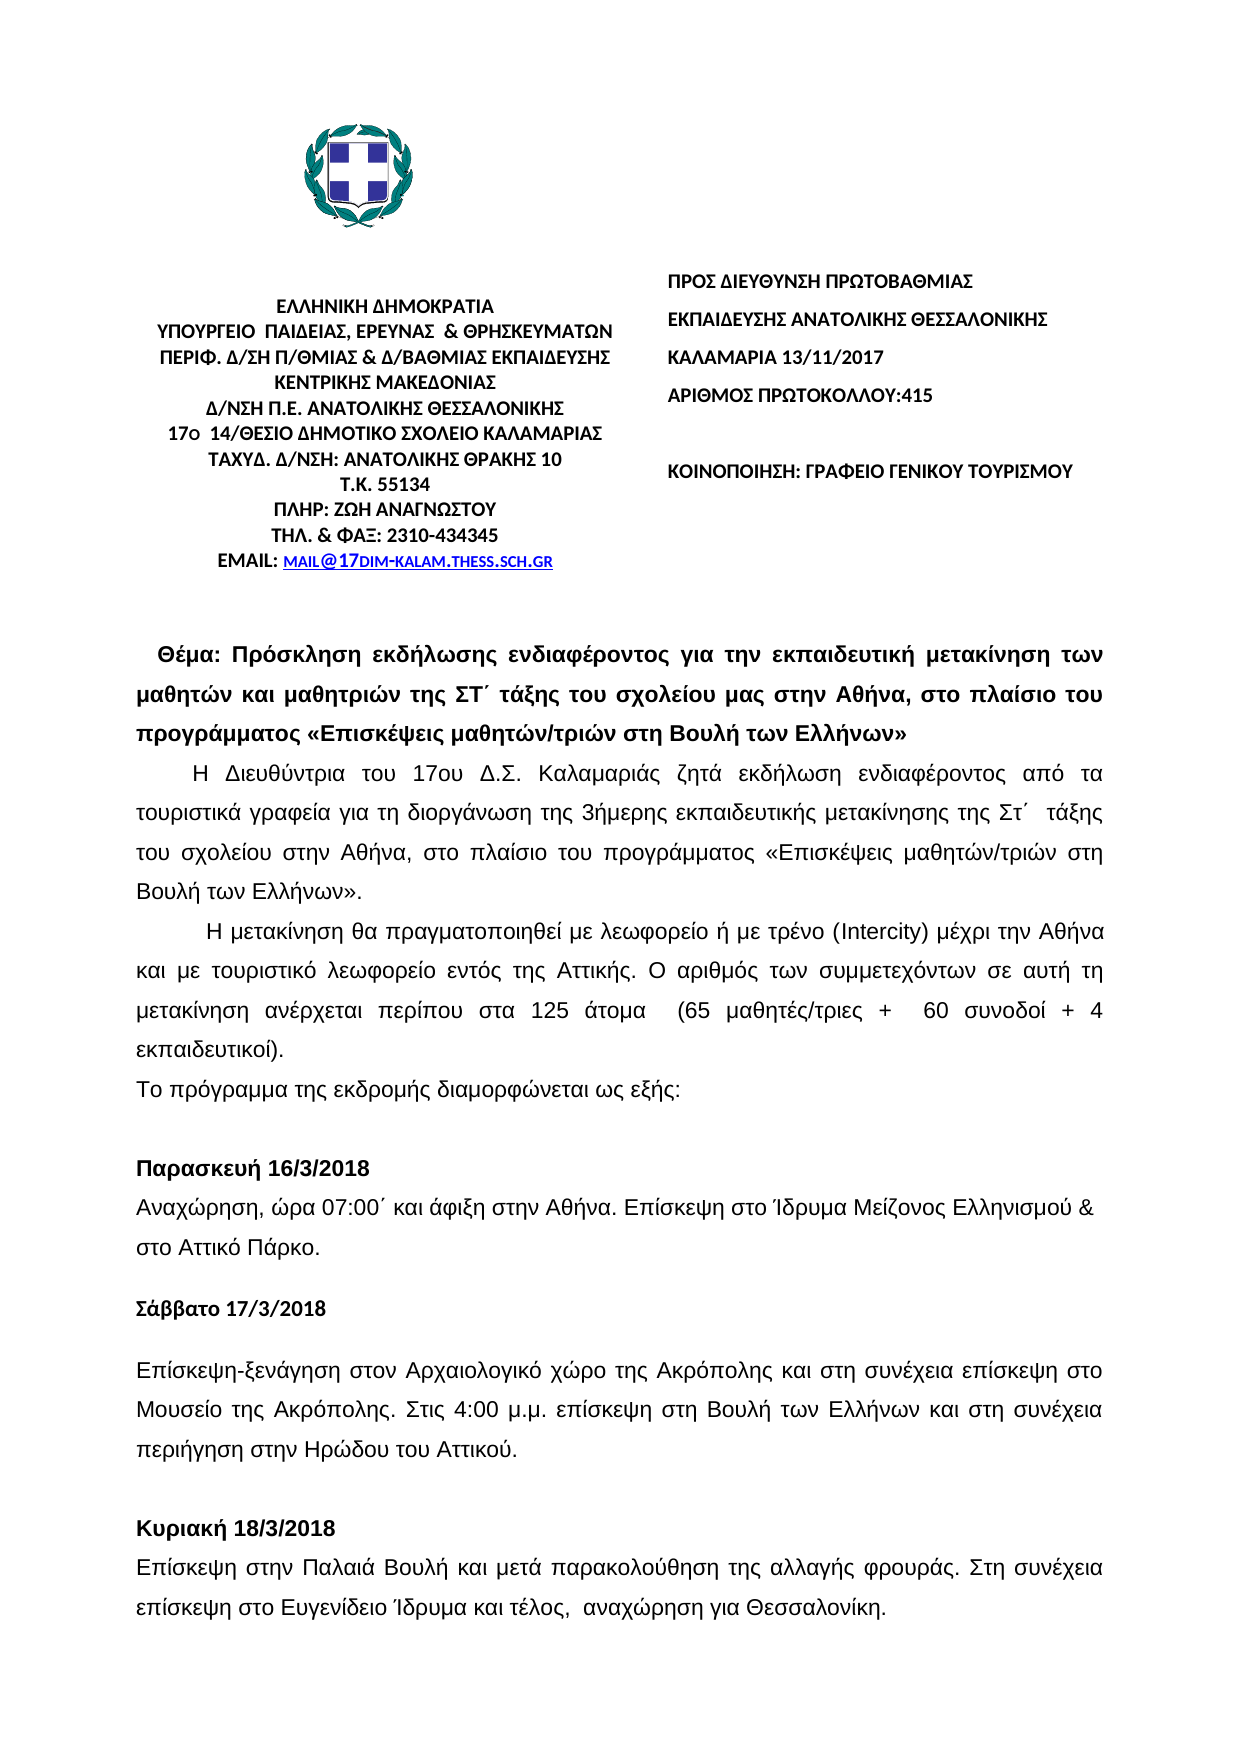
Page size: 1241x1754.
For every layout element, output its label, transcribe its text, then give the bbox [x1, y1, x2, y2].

text Θέμα: Πρόσκληση εκδήλωσης ενδιαφέροντος για την εκπαιδευτική μετακίνηση των μαθητών και μαθητριών της ΣΤ΄ τάξης του σχολείου μας στην Αθήνα, στο πλαίσιο του προγράμματος «Επισκέψεις μαθητών/τριών στη Βουλή των Ελλήνων» [136, 641, 1104, 747]
table_header προς διεύθυνση πρωτοβάθμιας εκπαίδευσης ανατολικησ θεσσαλονικησ καλαμαρια 13/11/2017 αριθμοσ πρωτοκολλου:415 Κοινοποιηση: ΓΡΑΦΕΙΟ ΓΕΝΙΚΟΥ ΤΟΥΡΙΣΜΟΥ [656, 268, 1084, 598]
text Η Διευθύντρια του 17ου Δ.Σ. Καλαμαριάς ζητά εκδήλωση ενδιαφέροντος από τα τουριστικά γραφεία για τη διοργάνωση της 3ήμερης εκπαιδευτικής μετακίνησης της Στ΄ τάξης του σχολείου στην Αθήνα, στο πλαίσιο του προγράμματος «Επισκέψεις μαθητών/τριών στη Βουλή των Ελλήνων». [136, 760, 1104, 904]
list Αναχώρηση, ώρα 07:00΄ και άφιξη στην Αθήνα. Επίσκεψη στο Ίδρυμα Μείζονος Ελληνισμού & στο Αττικό Πάρκο. [136, 1194, 1104, 1260]
text Επίσκεψη στην Παλαιά Βουλή και μετά παρακολούθηση της αλλαγής φρουράς. Στη συνέχεια επίσκεψη στο Ευγενίδειο Ίδρυμα και τέλος, αναχώρηση για Θεσσαλονίκη. [136, 1554, 1104, 1620]
text Παρασκευή 16/3/2018 [136, 1154, 1104, 1181]
text Κυριακή 18/3/2018 [136, 1514, 1104, 1541]
text Επίσκεψη-ξενάγηση στον Αρχαιολογικό χώρο της Ακρόπολης και στη συνέχεια επίσκεψη στο Μουσείο της Ακρόπολης. Στις 4:00 μ.μ. επίσκεψη στη Βουλή των Ελλήνων και στη συνέχεια περιήγηση στην Ηρώδου του Αττικού. [136, 1357, 1104, 1462]
text Η μετακίνηση θα πραγματοποιηθεί με λεωφορείο ή με τρένο (Intercity) μέχρι την Αθήνα και με τουριστικό λεωφορείο εντός της Αττικής. Ο αριθμός των συμμετεχόντων σε αυτή τη μετακίνηση ανέρχεται περίπου στα 125 άτομα (65 μαθητές/τριες + 60 συνοδοί + 4 εκπαιδευτικοί). [136, 918, 1104, 1062]
list Σάββατο 17/3/2018 [136, 1294, 1104, 1322]
text Το πρόγραμμα της εκδρομής διαμορφώνεται ως εξής: [136, 1076, 1104, 1102]
table_header ΕΛΛΗΝΙΚΗ ΔΗΜΟΚΡΑΤΙΑ ΥΠΟΥΡΓΕΙΟ ΠΑΙΔΕΙΑΣ, ΕΡΕΥΝΑΣ & ΘΡΗΣΚΕΥΜΑΤΩΝ ΠΕΡΙΦ. Δ/ΣΗ Π/ΘΜΙΑΣ & Δ/ΒΑΘΜΙΑΣ ΕΚΠΑΙΔΕΥΣΗΣ ΚΕΝΤΡΙΚΗΣ ΜΑΚΕΔΟΝΙΑΣ Δ/ΝΣΗ Π.Ε. ΑΝΑΤΟΛΙΚΗΣ ΘΕΣΣΑΛΟΝΙΚΗΣ 17ο 14/ΘΕΣΙΟ ΔΗΜΟΤΙΚΟ ΣΧΟΛΕΙΟ ΚΑΛΑΜΑΡΙΑΣ ΤΑΧΥΔ. Δ/ΝΣΗ: ΑΝΑΤΟΛΙΚΗΣ ΘΡΑΚΗΣ 10 Τ.Κ. 55134 ΠΛΗΡ: ΖΩΗ ΑΝΑΓΝΩΣΤΟΥ ΤΗΛ. & ΦΑΞ: 2310-434345 EMAIL: mail@17dim-kalam.thess.sch.gr [114, 268, 656, 598]
